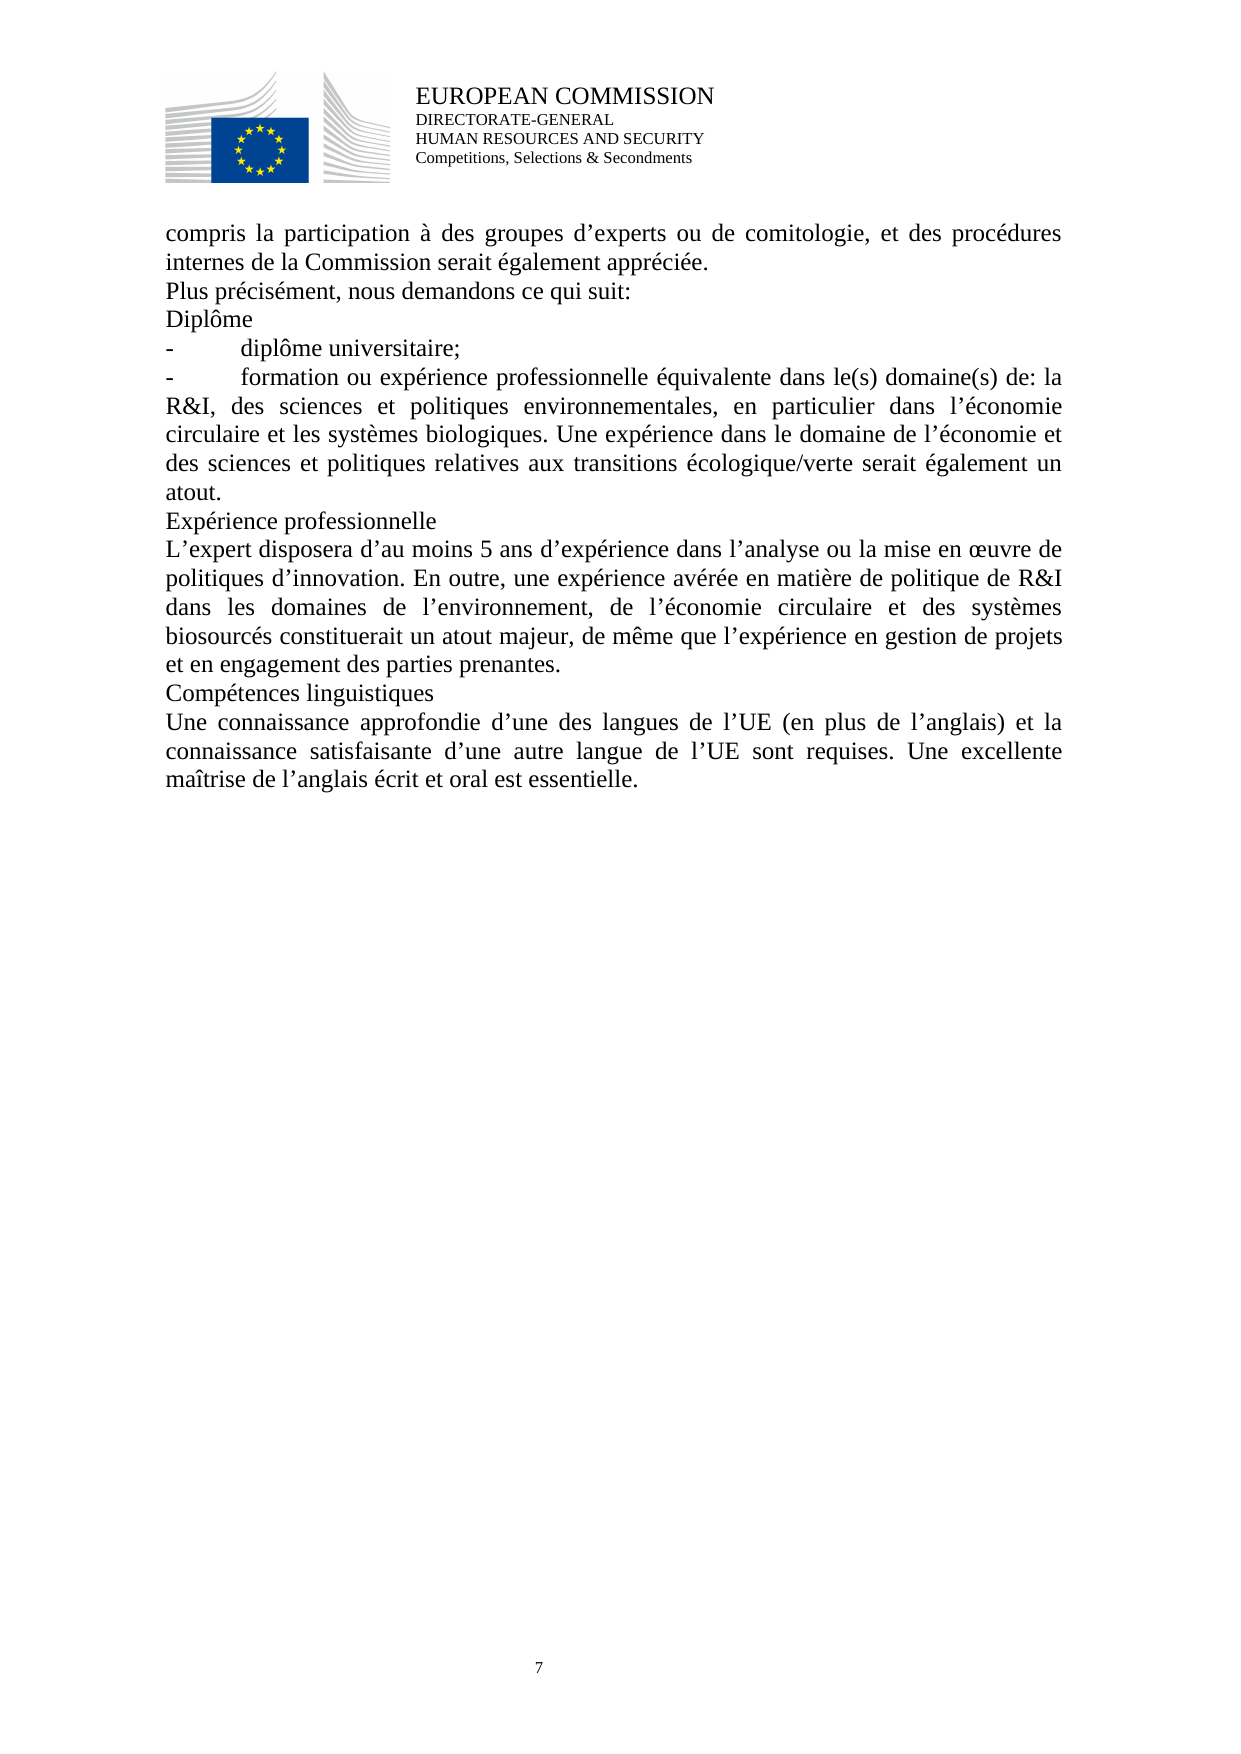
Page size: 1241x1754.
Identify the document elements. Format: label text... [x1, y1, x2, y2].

picture [165, 71, 391, 183]
text Compétences linguistiques [165, 678, 1063, 707]
text Plus précisément, nous demandons ce qui suit: [165, 276, 1063, 304]
text - formation ou expérience professionnelle équivalente dans le(s) domaine(s) de: la R&I, des sciences et politiques environnementales, en particulier dans l’économie circulaire et les systèmes biologiques. Une expérience dans le domaine de l’économie et des sciences et politiques relatives aux transitions écologique/verte serait également un atout. [165, 362, 1063, 506]
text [165, 134, 1063, 276]
text L’expert disposera d’au moins 5 ans d’expérience dans l’analyse ou la mise en œuvre de politiques d’innovation. En outre, une expérience avérée en matière de politique de R&I dans les domaines de l’environnement, de l’économie circulaire et des systèmes biosourcés constituerait un atout majeur, de même que l’expérience en gestion de projets et en engagement des parties prenantes. [165, 534, 1063, 678]
text - diplôme universitaire; [165, 333, 1063, 362]
text Une connaissance approfondie d’une des langues de l’UE (en plus de l’anglais) et la connaissance satisfaisante d’une autre langue de l’UE sont requises. Une excellente maîtrise de l’anglais écrit et oral est essentielle. [165, 707, 1063, 793]
text Expérience professionnelle [165, 506, 1063, 534]
text Diplôme [165, 304, 1063, 333]
